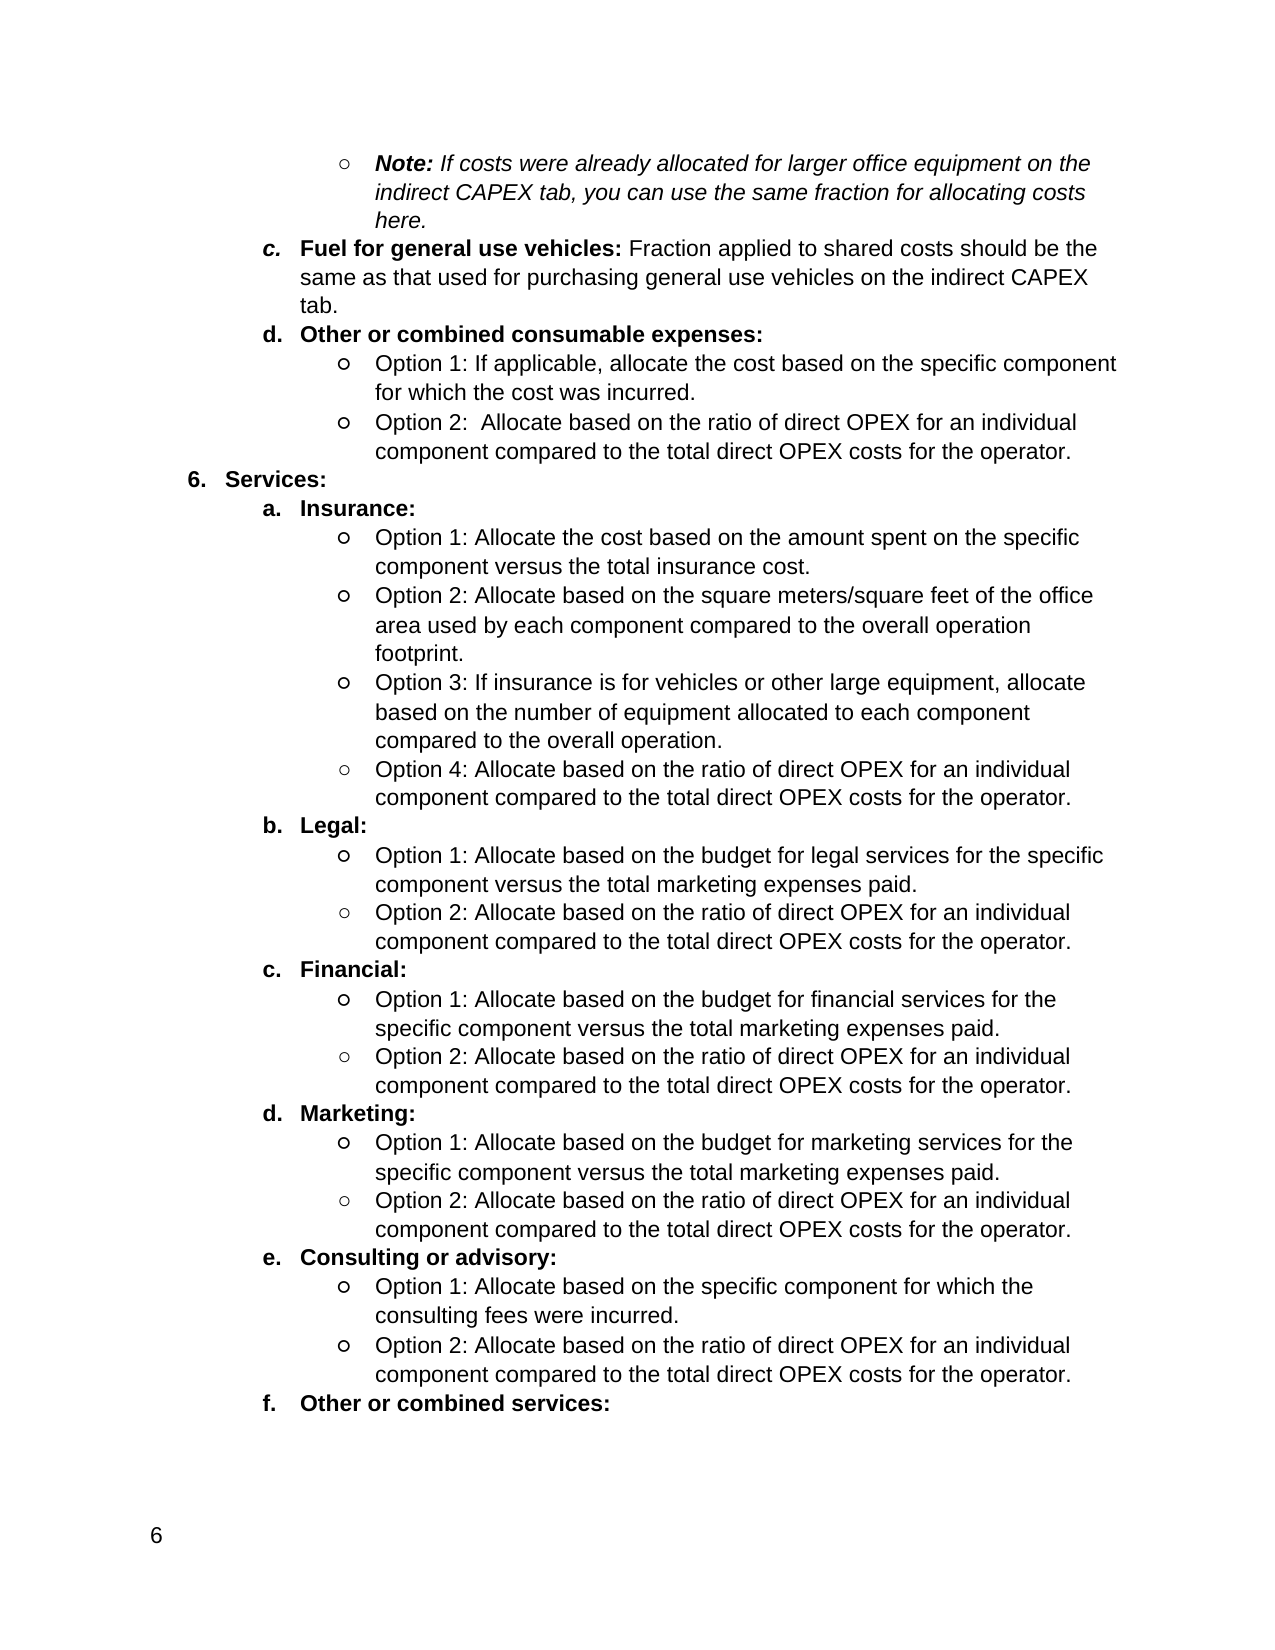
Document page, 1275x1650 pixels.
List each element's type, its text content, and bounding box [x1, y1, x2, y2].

list Option 4: Allocate based on the ratio of direct OPEX for an individual component compared to the total direct OPEX costs for the operator. [337, 756, 1125, 810]
list Option 1: Allocate the cost based on the amount spent on the specific component versus the total insurance cost. [337, 523, 1125, 579]
list Other or combined consumable expenses: [262, 321, 1125, 347]
list Consulting or advisory: [262, 1244, 1125, 1270]
list Option 2: Allocate based on the ratio of direct OPEX for an individual component compared to the total direct OPEX costs for the operator. [337, 408, 1125, 464]
list Marketing: [262, 1100, 1125, 1126]
list Option 2: Allocate based on the ratio of direct OPEX for an individual component compared to the total direct OPEX costs for the operator. [337, 1187, 1125, 1242]
list Services: [187, 466, 1125, 492]
list Option 3: If insurance is for vehicles or other large equipment, allocate based on the number of equipment allocated to each component compared to the overall operation. [337, 668, 1125, 753]
list Insurance: [262, 494, 1125, 521]
list Financial: [262, 956, 1125, 983]
list Option 1: Allocate based on the specific component for which the consulting fees were incurred. [337, 1272, 1125, 1329]
list Option 2: Allocate based on the ratio of direct OPEX for an individual component compared to the total direct OPEX costs for the operator. [337, 899, 1125, 954]
list Other or combined services: [262, 1389, 1125, 1416]
list Fuel for general use vehicles: Fraction applied to shared costs should be the same as that used for purchasing general use vehicles on the indirect CAPEX tab. [262, 235, 1125, 318]
list Option 2: Allocate based on the ratio of direct OPEX for an individual component compared to the total direct OPEX costs for the operator. [337, 1331, 1125, 1387]
list Option 2: Allocate based on the ratio of direct OPEX for an individual component compared to the total direct OPEX costs for the operator. [337, 1043, 1125, 1098]
list Option 1: Allocate based on the budget for marketing services for the specific component versus the total marketing expenses paid. [337, 1128, 1125, 1185]
list Option 1: Allocate based on the budget for legal services for the specific component versus the total marketing expenses paid. [337, 841, 1125, 897]
list Option 1: If applicable, allocate the cost based on the specific component for which the cost was incurred. [337, 349, 1125, 406]
list Legal: [262, 812, 1125, 839]
list Option 2: Allocate based on the square meters/square feet of the office area used by each component compared to the overall operation footprint. [337, 582, 1125, 666]
list Note: If costs were already allocated for larger office equipment on the indirect CAPEX tab, you can use the same fraction for allocating costs here. [337, 150, 1125, 233]
list Option 1: Allocate based on the budget for financial services for the specific component versus the total marketing expenses paid. [337, 985, 1125, 1041]
